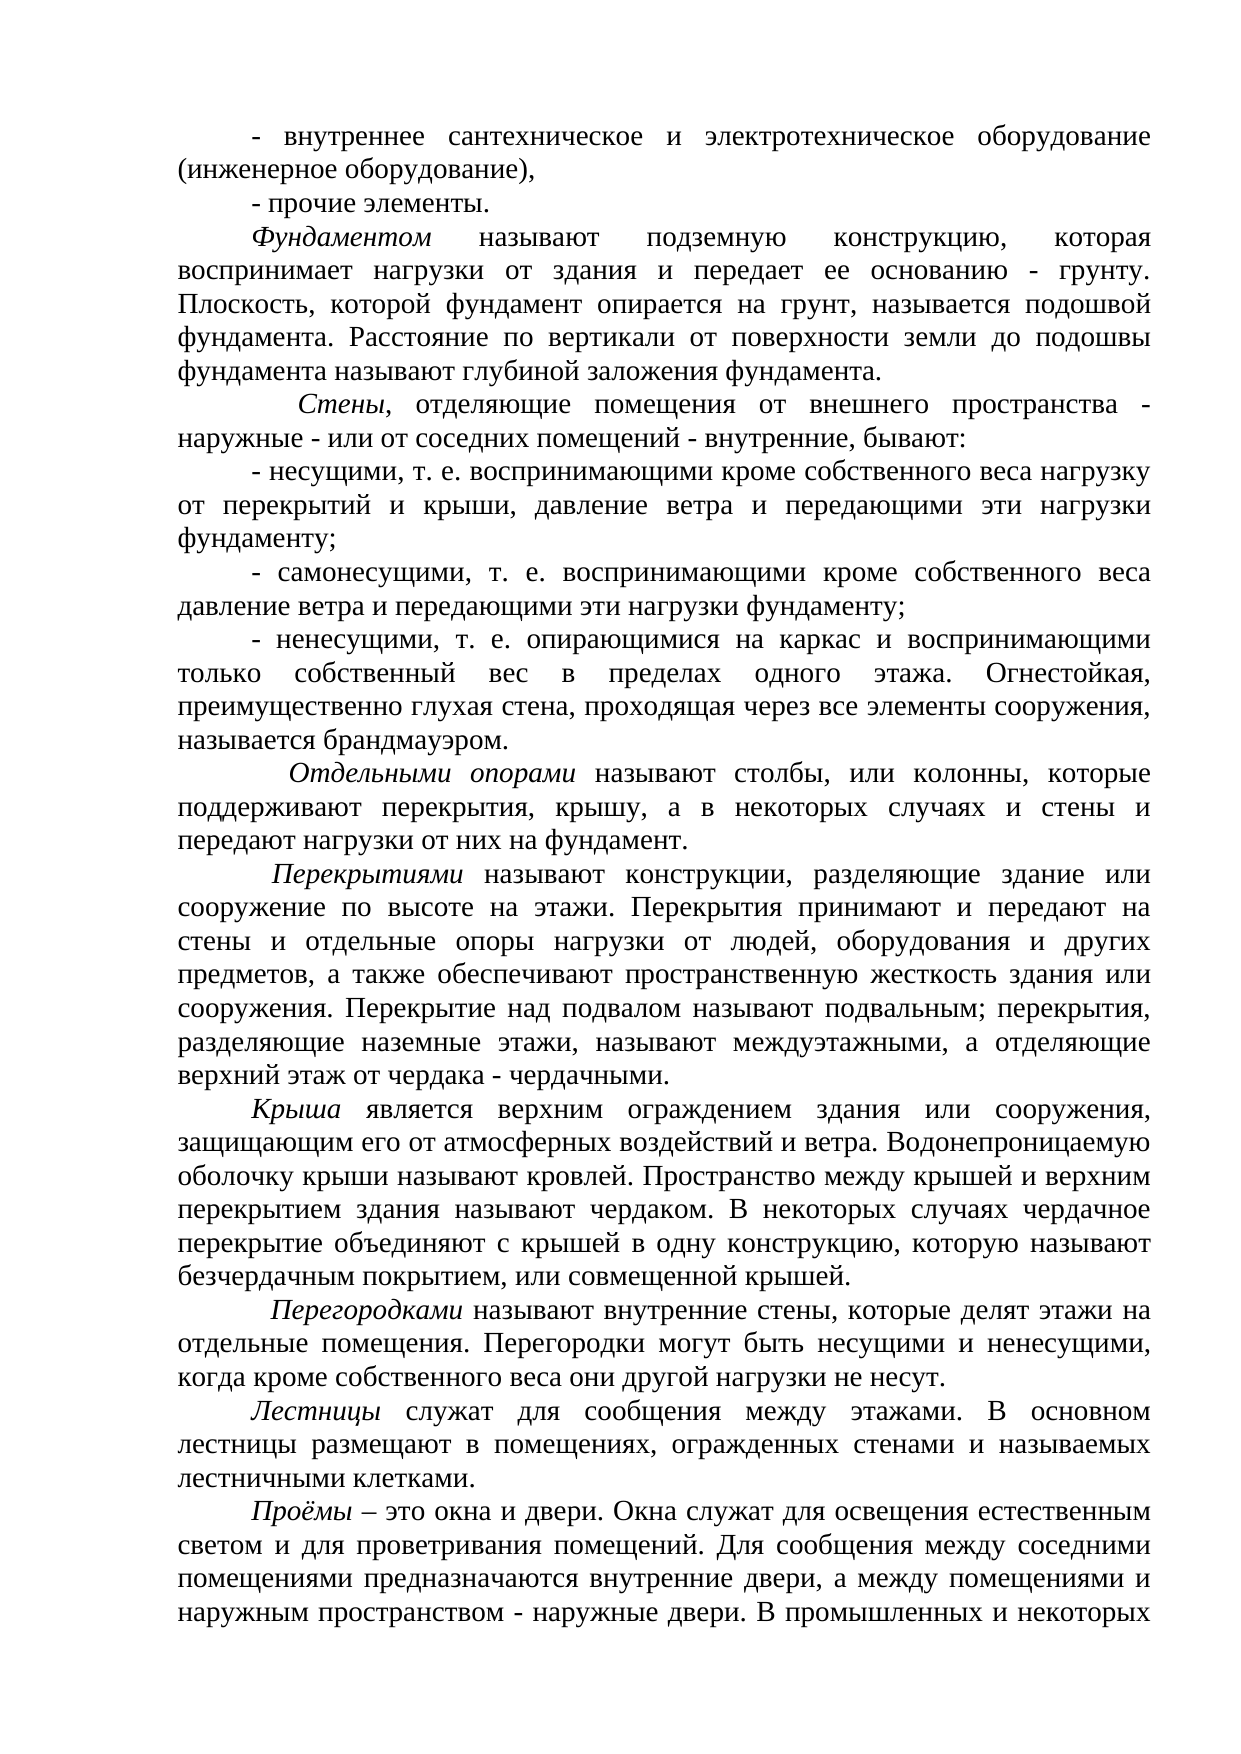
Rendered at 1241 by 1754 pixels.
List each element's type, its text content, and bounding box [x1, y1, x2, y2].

text - ненесущими, т. е. опирающимися на каркас и воспринимающими только собственный вес в пределах одного этажа. Огнестойкая, преимущественно глухая стена, проходящая через все элементы сооружения, называется брандмауэром. [177, 621, 1152, 755]
text Перекрытиями называют конструкции, разделяющие здание или сооружение по высоте на этажи. Перекрытия принимают и передают на стены и отдельные опоры нагрузки от людей, оборудования и других предметов, а также обеспечивают пространственную жесткость здания или сооружения. Перекрытие над подвалом называют подвальным; перекрытия, разделяющие наземные этажи, называют междуэтажными, а отделяющие верхний этаж от чердака - чердачными. [177, 856, 1152, 1091]
text Стены, отделяющие помещения от внешнего пространства - наружные - или от соседних помещений - внутренние, бывают: [177, 386, 1152, 453]
text Отдельными опорами называют столбы, или колонны, которые поддерживают перекрытия, крышу, а в некоторых случаях и стены и передают нагрузки от них на фундамент. [177, 755, 1152, 856]
text - несущими, т. е. воспринимающими кроме собственного веса нагрузку от перекрытий и крыши, давление ветра и передающими эти нагрузки фундаменту; [177, 453, 1152, 554]
text - прочие элементы. [177, 185, 1152, 219]
text - самонесущими, т. е. воспринимающими кроме собственного веса давление ветра и передающими эти нагрузки фундаменту; [177, 554, 1152, 621]
text Лестницы служат для сообщения между этажами. В основном лестницы размещают в помещениях, огражденных стенами и называемых лестничными клетками. [177, 1393, 1152, 1493]
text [177, 1493, 1152, 1627]
text Крыша является верхним ограждением здания или сооружения, защищающим его от атмосферных воздействий и ветра. Водонепроницаемую оболочку крыши называют кровлей. Пространство между крышей и верхним перекрытием здания называют чердаком. В некоторых случаях чердачное перекрытие объединяют с крышей в одну конструкцию, которую называют безчердачным покрытием, или совмещенной крышей. [177, 1091, 1152, 1292]
text Фундаментом называют подземную конструкцию, которая воспринимает нагрузки от здания и передает ее основанию - грунту. Плоскость, которой фундамент опирается на грунт, называется подошвой фундамента. Расстояние по вертикали от поверхности земли до подошвы фундамента называют глубиной заложения фундамента. [177, 219, 1152, 386]
text Перегородками называют внутренние стены, которые делят этажи на отдельные помещения. Перегородки могут быть несущими и ненесущими, когда кроме собственного веса они другой нагрузки не несут. [177, 1292, 1152, 1393]
text - внутреннее сантехническое и электротехническое оборудование (инженерное оборудование), [177, 118, 1152, 185]
